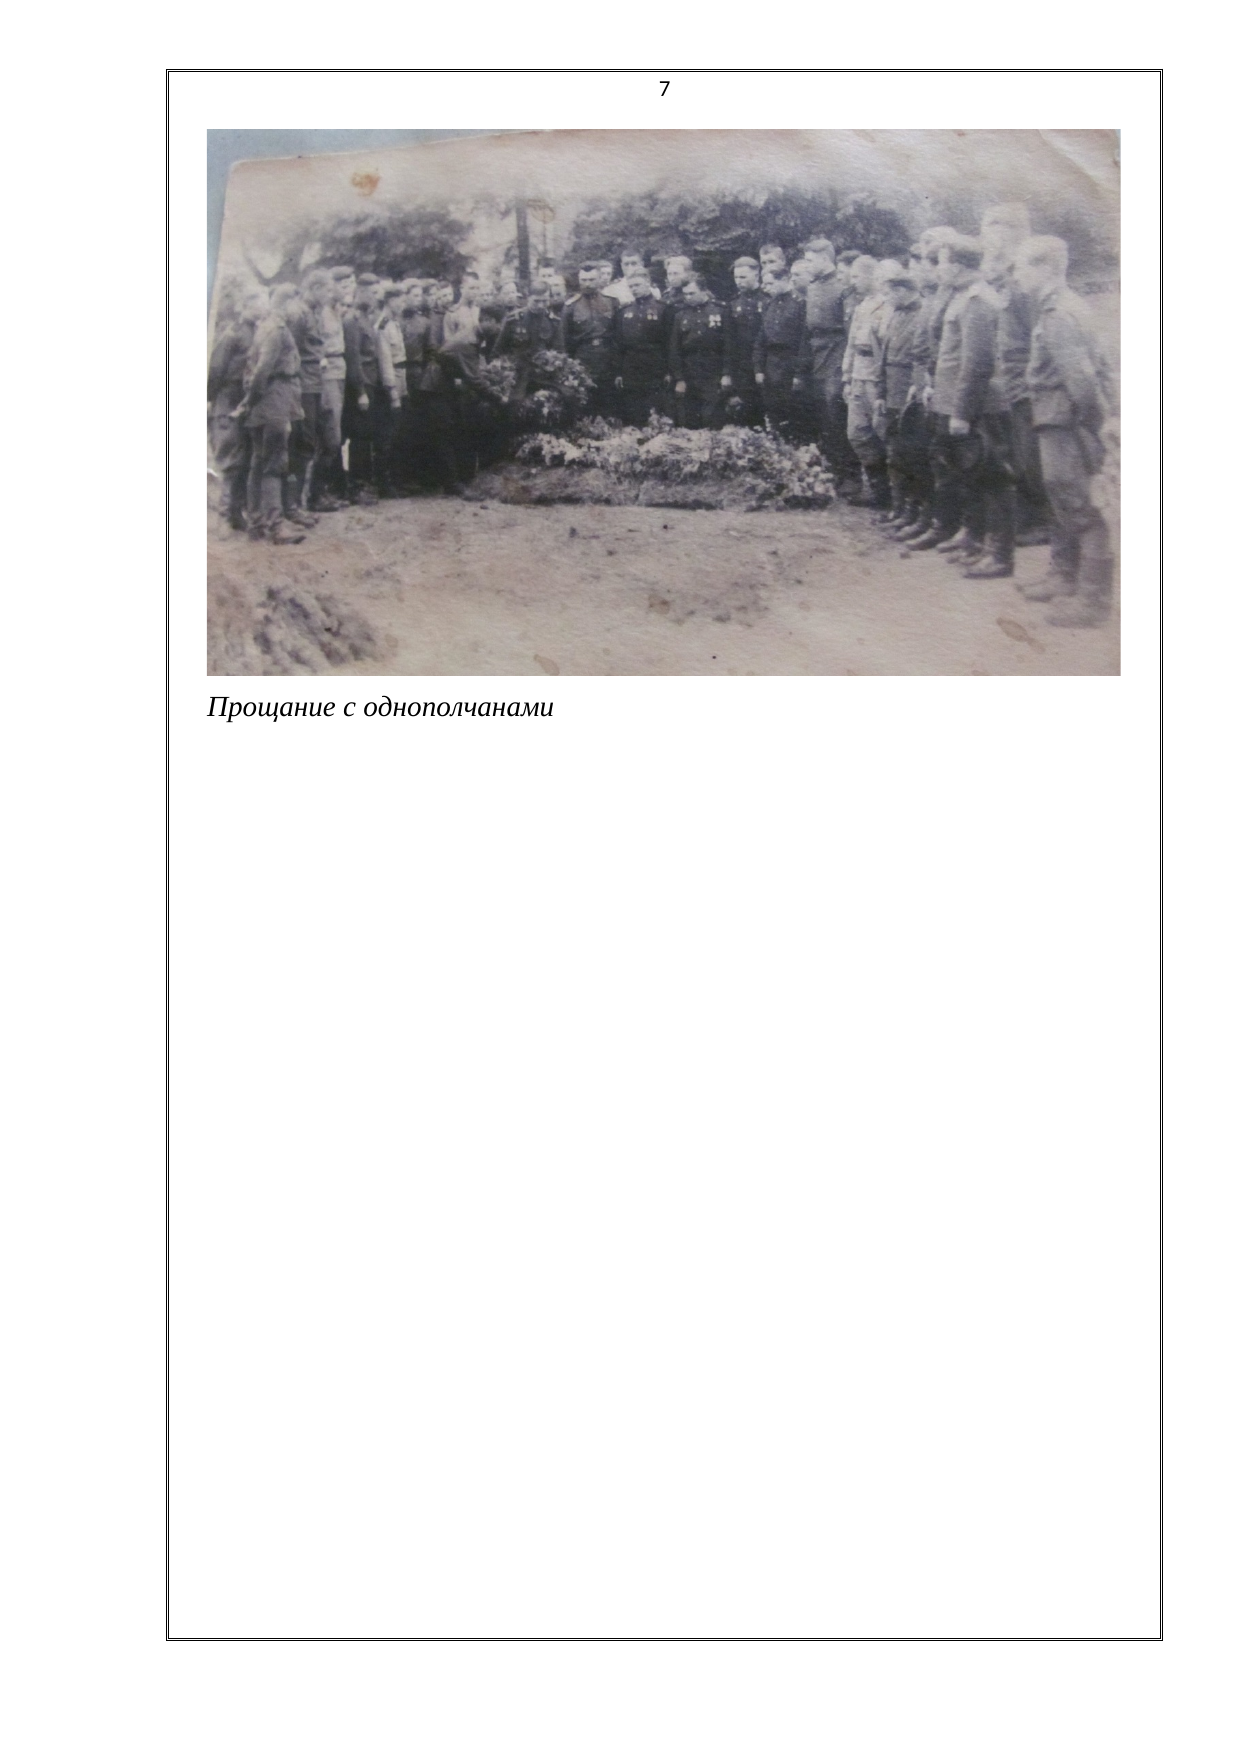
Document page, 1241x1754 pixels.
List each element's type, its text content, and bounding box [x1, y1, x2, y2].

picture [206, 129, 1121, 676]
text Прощание с однополчанами [207, 689, 1122, 723]
